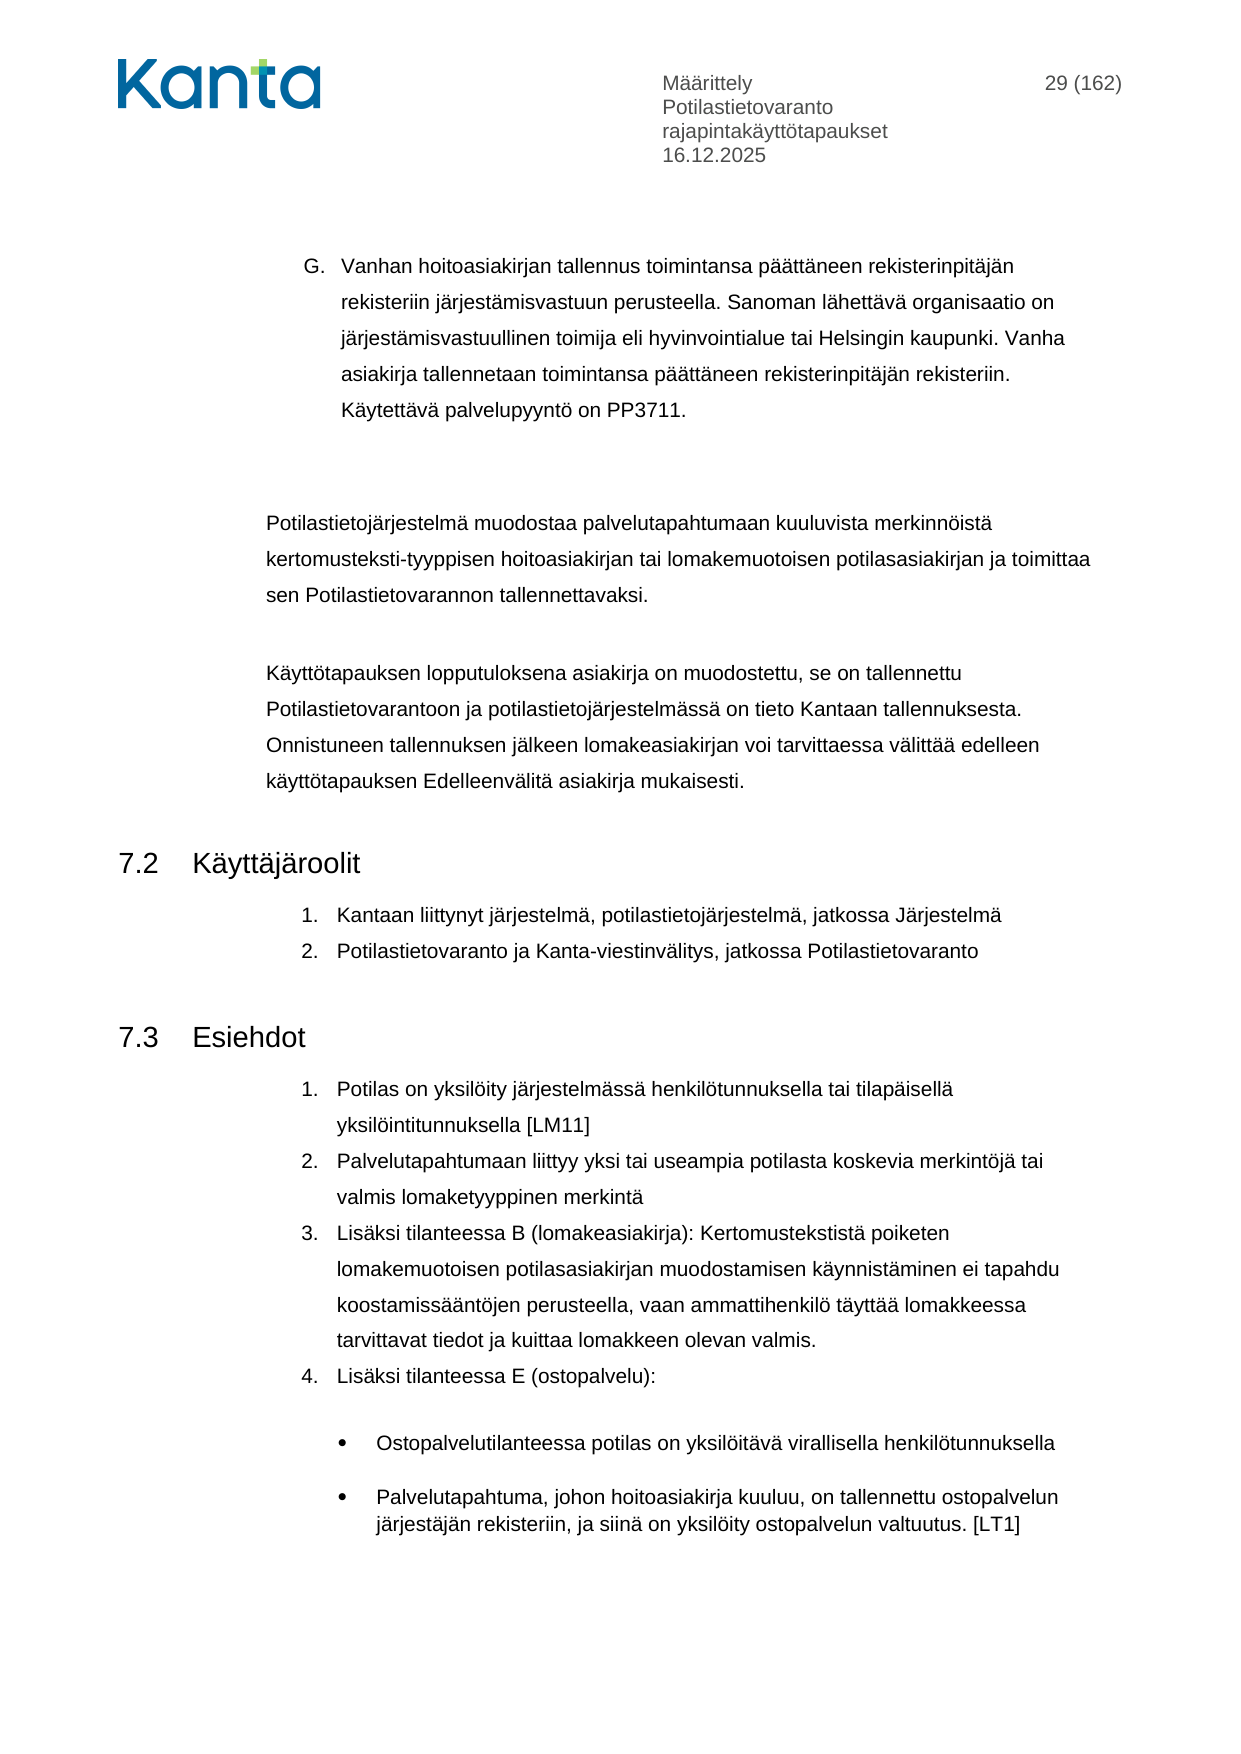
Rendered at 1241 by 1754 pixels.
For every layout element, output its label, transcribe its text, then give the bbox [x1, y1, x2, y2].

list Potilastietovaranto ja Kanta-viestinvälitys, jatkossa Potilastietovaranto [301, 938, 1107, 962]
text Käyttötapauksen lopputuloksena asiakirja on muodostettu, se on tallennettu Potilastietovarantoon ja potilastietojärjestelmässä on tieto Kantaan tallennuksesta. Onnistuneen tallennuksen jälkeen lomakeasiakirjan voi tarvittaessa välittää edelleen käyttötapauksen Edelleenvälitä asiakirja mukaisesti. [266, 661, 1107, 792]
subtitle Käyttäjäroolit [118, 846, 1107, 880]
list Ostopalvelutilanteessa potilas on yksilöitävä virallisella henkilötunnuksella [339, 1427, 1107, 1454]
list Vanhan hoitoasiakirjan tallennus toimintansa päättäneen rekisterinpitäjän rekisteriin järjestämisvastuun perusteella. Sanoman lähettävä organisaatio on järjestämisvastuullinen toimija eli hyvinvointialue tai Helsingin kaupunki. Vanha asiakirja tallennetaan toimintansa päättäneen rekisterinpitäjän rekisteriin. Käytettävä palvelupyyntö on PP3711. [303, 254, 1107, 422]
list Potilas on yksilöity järjestelmässä henkilötunnuksella tai tilapäisellä yksilöintitunnuksella [LM11] [301, 1077, 1107, 1137]
list Lisäksi tilanteessa E (ostopalvelu): [301, 1364, 1107, 1388]
subtitle Esiehdot [118, 1020, 1107, 1054]
text Potilastietojärjestelmä muodostaa palvelutapahtumaan kuuluvista merkinnöistä kertomusteksti-tyyppisen hoitoasiakirjan tai lomakemuotoisen potilasasiakirjan ja toimittaa sen Potilastietovarannon tallennettavaksi. [266, 511, 1107, 607]
list Kantaan liittynyt järjestelmä, potilastietojärjestelmä, jatkossa Järjestelmä [301, 903, 1107, 927]
list Palvelutapahtuma, johon hoitoasiakirja kuuluu, on tallennettu ostopalvelun järjestäjän rekisteriin, ja siinä on yksilöity ostopalvelun valtuutus. [LT1] [339, 1481, 1107, 1536]
list Lisäksi tilanteessa B (lomakeasiakirja): Kertomustekstistä poiketen lomakemuotoisen potilasasiakirjan muodostamisen käynnistäminen ei tapahdu koostamissääntöjen perusteella, vaan ammattihenkilö täyttää lomakkeessa tarvittavat tiedot ja kuittaa lomakkeen olevan valmis. [301, 1221, 1107, 1352]
list Palvelutapahtumaan liittyy yksi tai useampia potilasta koskevia merkintöjä tai valmis lomaketyyppinen merkintä [301, 1149, 1107, 1208]
picture [118, 59, 321, 109]
